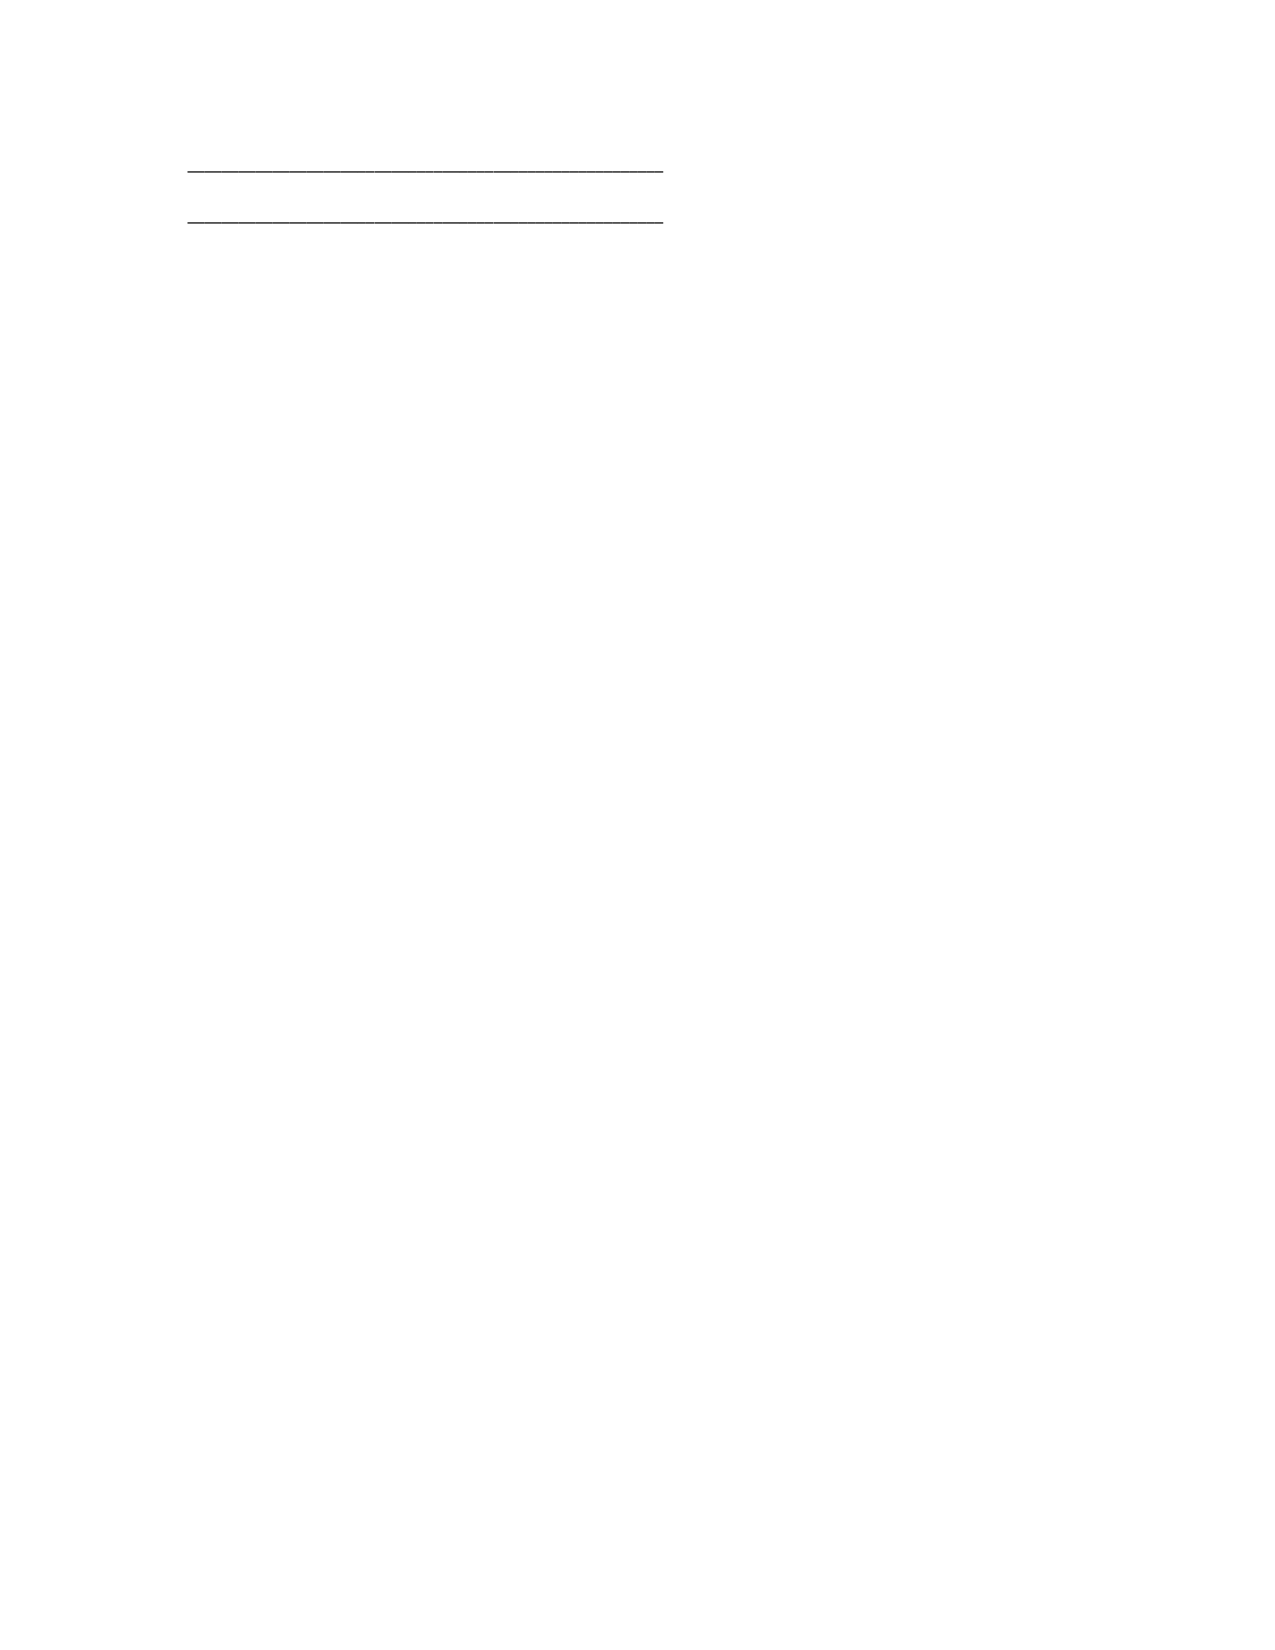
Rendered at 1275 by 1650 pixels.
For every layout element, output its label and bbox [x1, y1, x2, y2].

text [187, 150, 1087, 176]
text [187, 201, 1087, 227]
